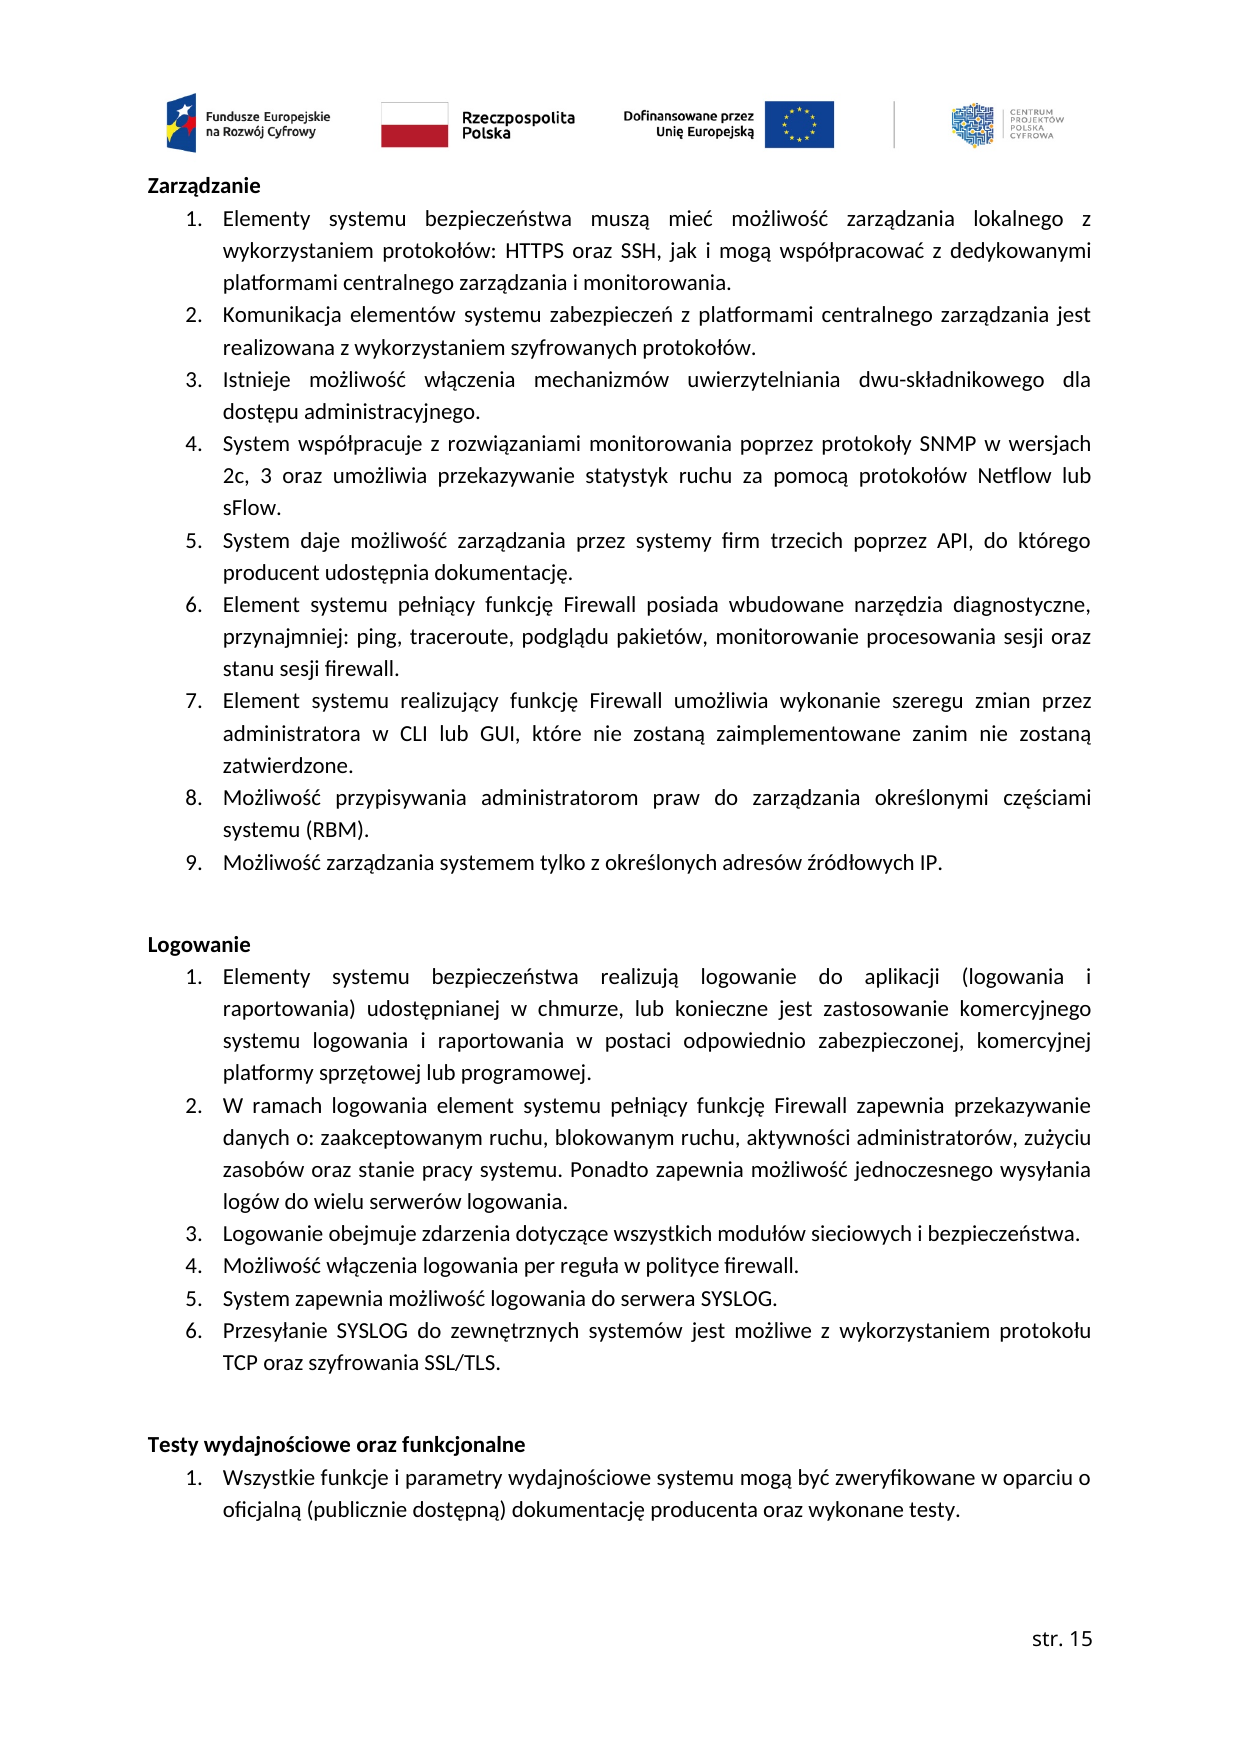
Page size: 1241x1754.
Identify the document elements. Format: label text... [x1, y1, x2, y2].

list Element systemu realizujący funkcję Firewall umożliwia wykonanie szeregu zmian przez administratora w CLI lub GUI, które nie zostaną zaimplementowane zanim nie zostaną zatwierdzone. [185, 687, 1093, 779]
list System współpracuje z rozwiązaniami monitorowania poprzez protokoły SNMP w wersjach 2c, 3 oraz umożliwia przekazywanie statystyk ruchu za pomocą protokołów Netflow lub sFlow. [185, 429, 1093, 522]
subtitle Zarządzanie [148, 172, 1093, 200]
list Wszystkie funkcje i parametry wydajnościowe systemu mogą być zweryfikowane w oparciu o oficjalną (publicznie dostępną) dokumentację producenta oraz wykonane testy. [185, 1463, 1093, 1523]
list W ramach logowania element systemu pełniący funkcję Firewall zapewnia przekazywanie danych o: zaakceptowanym ruchu, blokowanym ruchu, aktywności administratorów, zużyciu zasobów oraz stanie pracy systemu. Ponadto zapewnia możliwość jednoczesnego wysyłania logów do wielu serwerów logowania. [185, 1091, 1093, 1215]
list Możliwość przypisywania administratorom praw do zarządzania określonymi częściami systemu (RBM). [185, 783, 1093, 843]
list Element systemu pełniący funkcję Firewall posiada wbudowane narzędzia diagnostyczne, przynajmniej: ping, traceroute, podglądu pakietów, monitorowanie procesowania sesji oraz stanu sesji firewall. [185, 590, 1093, 682]
list Elementy systemu bezpieczeństwa realizują logowanie do aplikacji (logowania i raportowania) udostępnianej w chmurze, lub konieczne jest zastosowanie komercyjnego systemu logowania i raportowania w postaci odpowiednio zabezpieczonej, komercyjnej platformy sprzętowej lub programowej. [185, 962, 1093, 1087]
list Możliwość zarządzania systemem tylko z określonych adresów źródłowych IP. [185, 848, 1093, 876]
list Możliwość włączenia logowania per reguła w polityce firewall. [185, 1252, 1093, 1280]
picture [147, 73, 1093, 172]
list Logowanie obejmuje zdarzenia dotyczące wszystkich modułów sieciowych i bezpieczeństwa. [185, 1219, 1093, 1247]
list Komunikacja elementów systemu zabezpieczeń z platformami centralnego zarządzania jest realizowana z wykorzystaniem szyfrowanych protokołów. [185, 300, 1093, 361]
list Istnieje możliwość włączenia mechanizmów uwierzytelniania dwu-składnikowego dla dostępu administracyjnego. [185, 365, 1093, 425]
list System zapewnia możliwość logowania do serwera SYSLOG. [185, 1284, 1093, 1312]
subtitle Testy wydajnościowe oraz funkcjonalne [148, 1430, 1093, 1458]
list Elementy systemu bezpieczeństwa muszą mieć możliwość zarządzania lokalnego z wykorzystaniem protokołów: HTTPS oraz SSH, jak i mogą współpracować z dedykowanymi platformami centralnego zarządzania i monitorowania. [185, 204, 1093, 296]
list Przesyłanie SYSLOG do zewnętrznych systemów jest możliwe z wykorzystaniem protokołu TCP oraz szyfrowania SSL/TLS. [185, 1316, 1093, 1376]
subtitle Logowanie [148, 930, 1093, 958]
list System daje możliwość zarządzania przez systemy firm trzecich poprzez API, do którego producent udostępnia dokumentację. [185, 526, 1093, 586]
